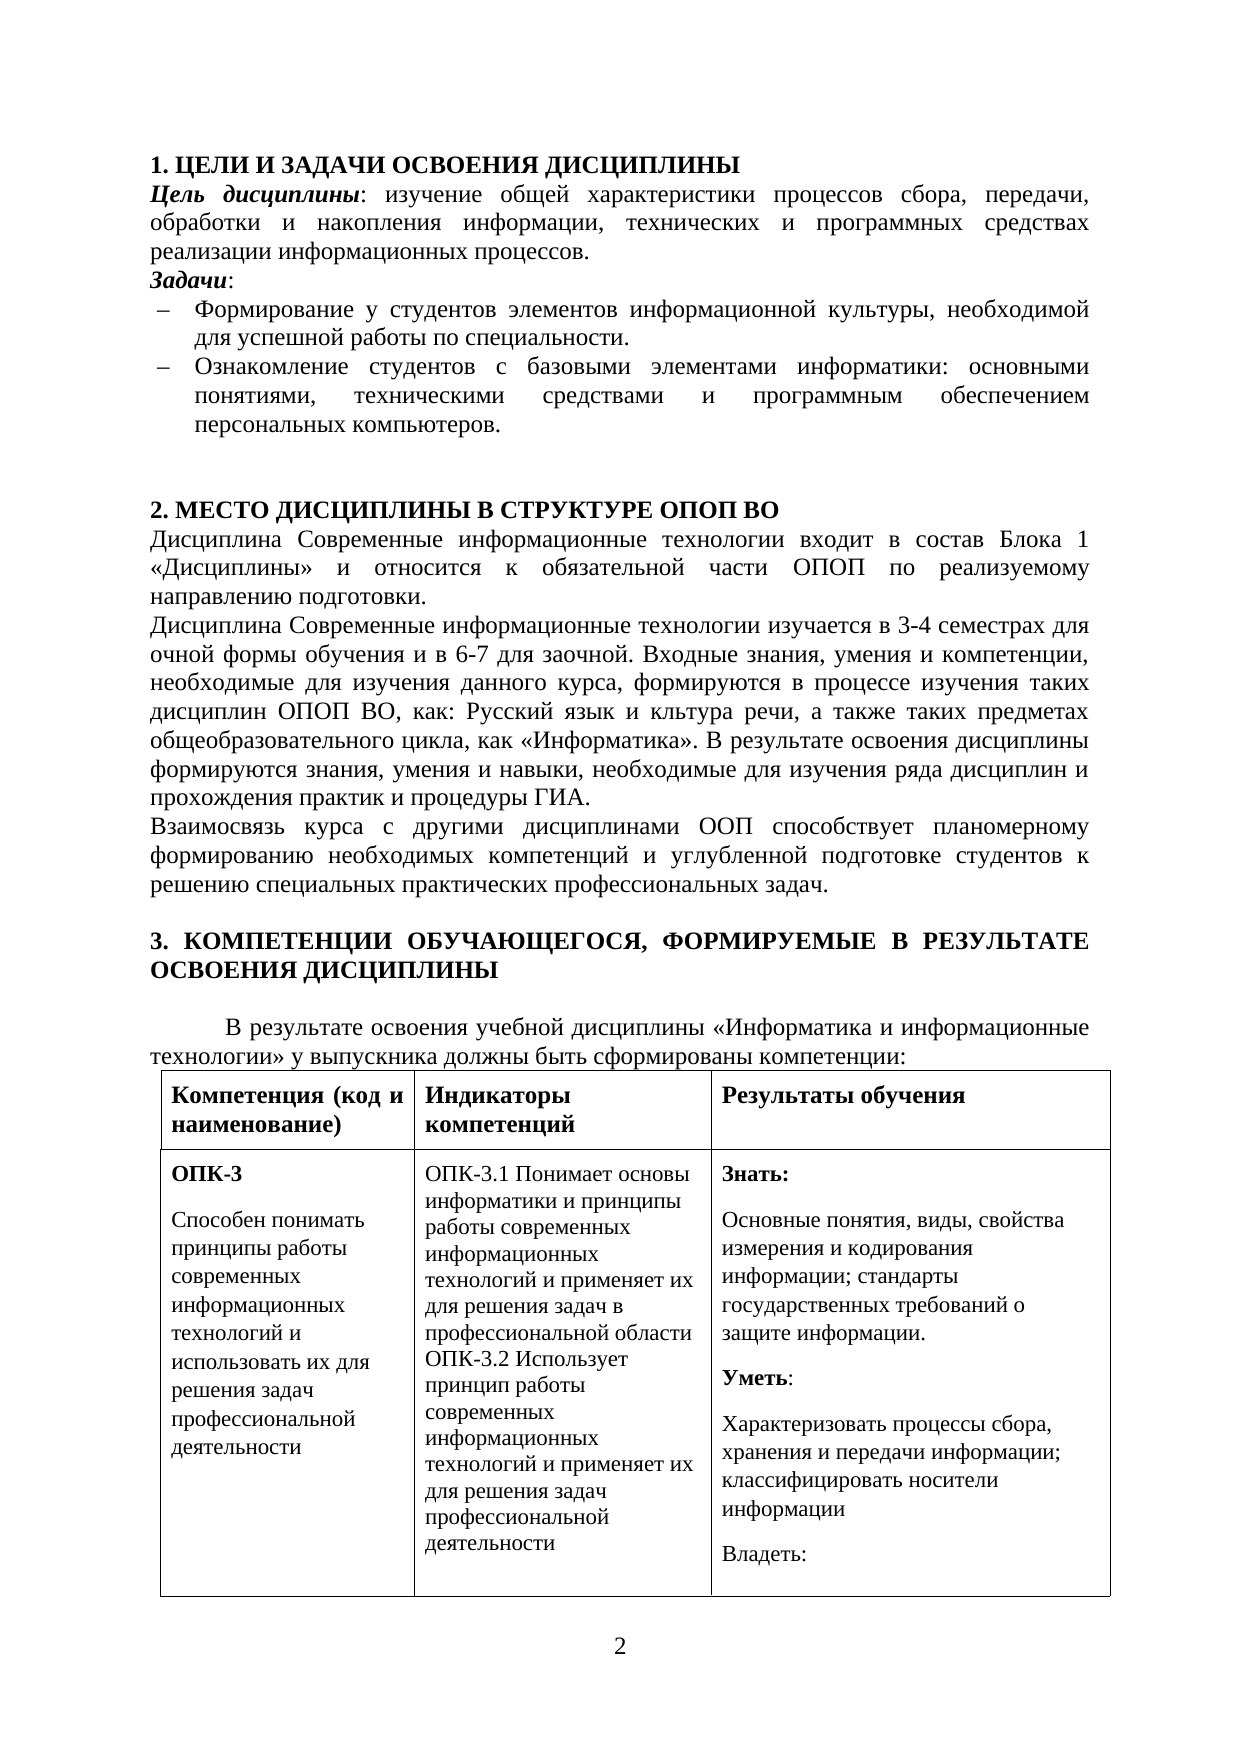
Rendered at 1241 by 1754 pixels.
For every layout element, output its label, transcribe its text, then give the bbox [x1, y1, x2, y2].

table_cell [415, 1150, 711, 1596]
list Формирование у студентов элементов информационной культуры, необходимой для успешной работы по специальности. [157, 294, 1090, 351]
text 3. КОМПЕТЕНЦИИ ОБУЧАЮЩЕГОСЯ, ФОРМИРУЕМЫЕ В РЕЗУЛЬТАТЕ ОСВОЕНИЯ ДИСЦИПЛИНЫ [150, 926, 1090, 984]
text 2. МЕСТО ДИСЦИПЛИНЫ В СТРУКТУРЕ ОПОП ВО [150, 495, 1090, 524]
table_header Компетенция (код и наименование) [162, 1071, 414, 1148]
table_header Индикаторы компетенций [415, 1071, 711, 1148]
table_header Результаты обучения [712, 1071, 1110, 1148]
text Дисциплина Современные информационные технологии изучается в 3-4 семестрах для очной формы обучения и в 6-7 для заочной. Входные знания, умения и компетенции, необходимые для изучения данного курса, формируются в процессе изучения таких дисциплин ОПОП ВО, как: Русский язык и кльтура речи, а также таких предметах общеобразовательного цикла, как «Информатика». В результате освоения дисциплины формируются знания, умения и навыки, необходимые для изучения ряда дисциплин и прохождения практик и процедуры ГИА. [150, 610, 1090, 811]
text Задачи: [150, 265, 1090, 294]
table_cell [711, 1150, 1110, 1596]
text 1. ЦЕЛИ И ЗАДАЧИ ОСВОЕНИЯ ДИСЦИПЛИНЫ [150, 150, 1090, 179]
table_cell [161, 1150, 414, 1596]
text В результате освоения учебной дисциплины «Информатика и информационные технологии» у выпускника должны быть сформированы компетенции: [150, 1012, 1090, 1070]
list Ознакомление студентов с базовыми элементами информатики: основными понятиями, техническими средствами и программным обеспечением персональных компьютеров. [157, 351, 1090, 437]
text Дисциплина Современные информационные технологии входит в состав Блока 1 «Дисциплины» и относится к обязательной части ОПОП по реализуемому направлению подготовки. [150, 524, 1090, 610]
text Взаимосвязь курса с другими дисциплинами ООП способствует планомерному формированию необходимых компетенций и углубленной подготовке студентов к решению специальных практических профессиональных задач. [150, 811, 1090, 897]
text Цель дисциплины: изучение общей характеристики процессов сбора, передачи, обработки и накопления информации, технических и программных средствах реализации информационных процессов. [150, 179, 1090, 265]
